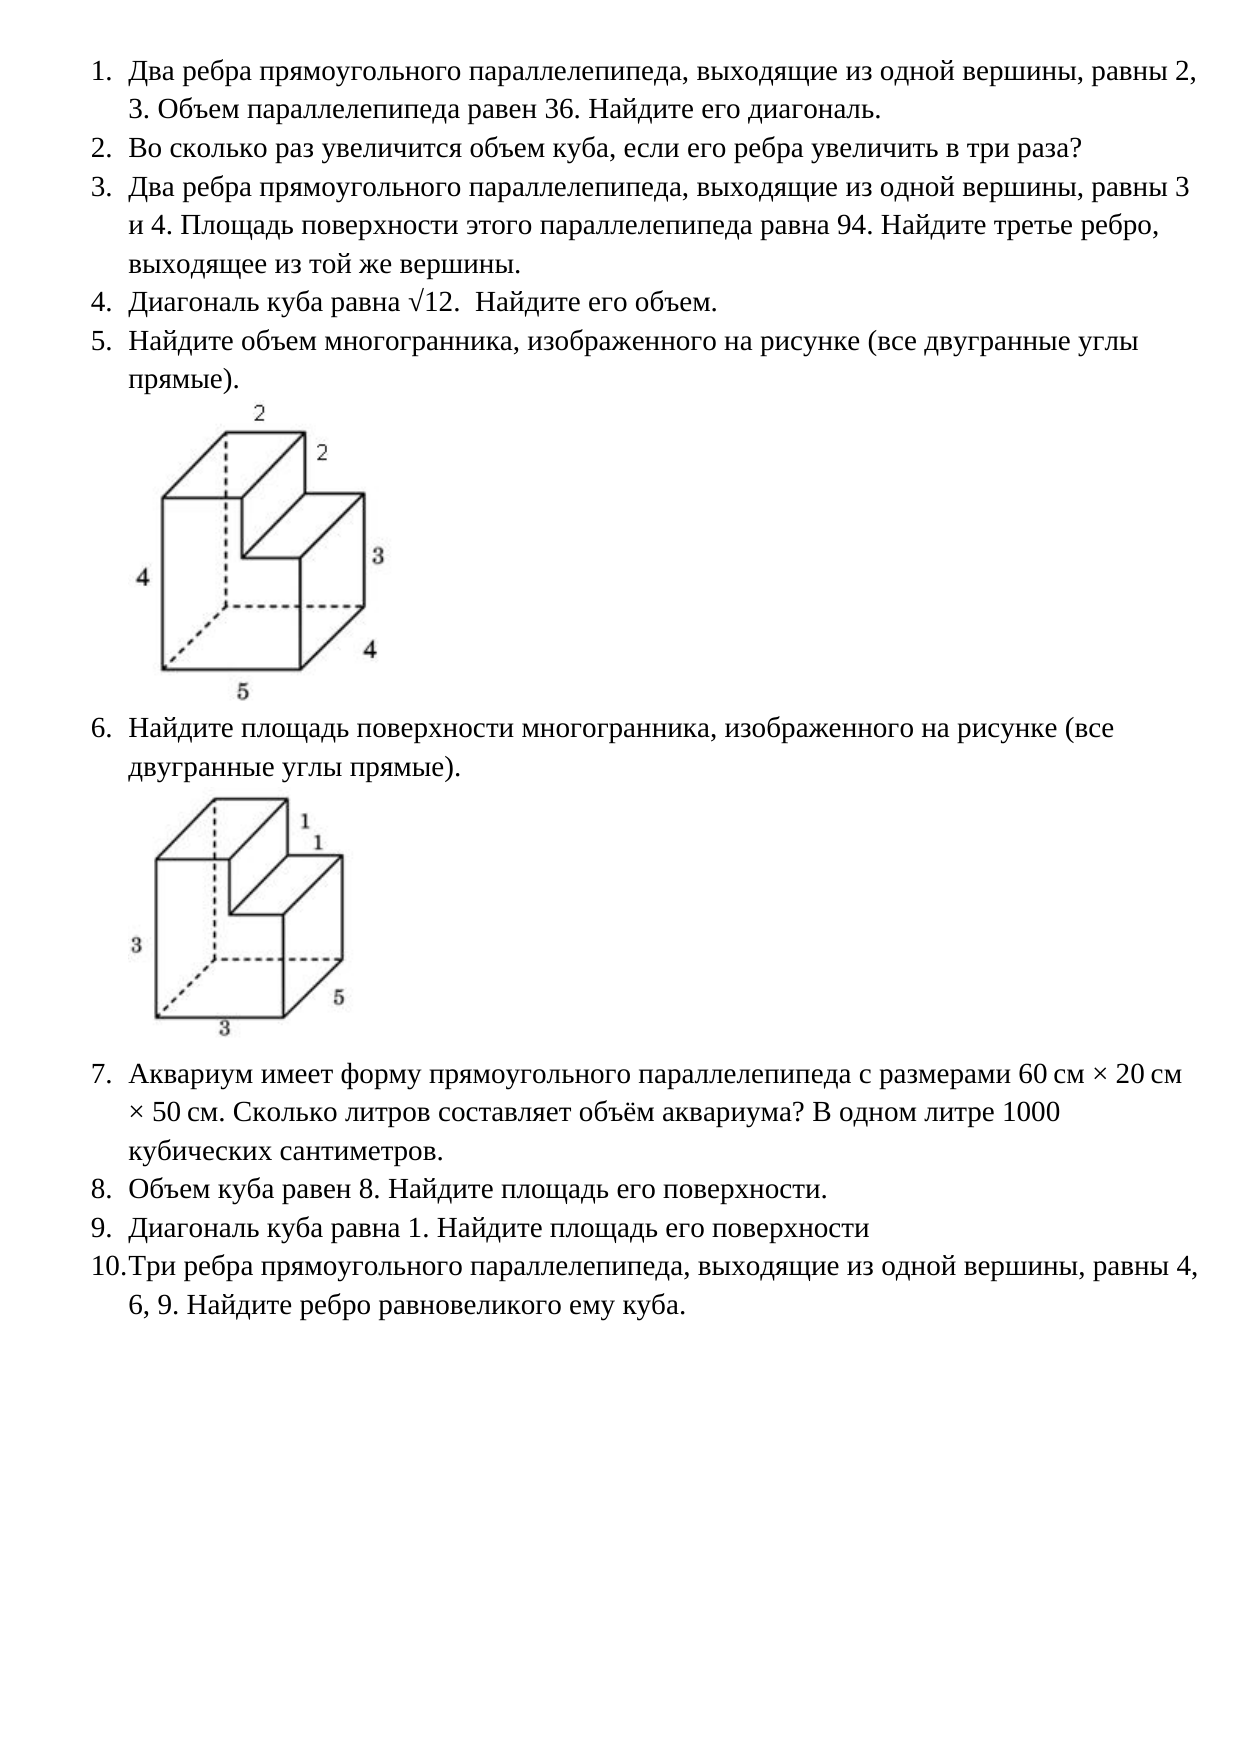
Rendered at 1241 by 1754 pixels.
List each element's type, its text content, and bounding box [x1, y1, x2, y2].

picture [128, 787, 383, 1052]
list Диагональ куба равна 1. Найдите площадь его поверхности [91, 1210, 1205, 1243]
list Три ребра прямоугольного параллелепипеда, выходящие из одной вершины, равны 4, 6, 9. Найдите ребро равновеликого ему куба. [91, 1248, 1205, 1321]
list Во сколько раз увеличится объем куба, если его ребра увеличить в три раза? [91, 130, 1205, 164]
list Диагональ куба равна √12. Найдите его объем. [91, 284, 1205, 318]
picture [128, 400, 410, 707]
list Аквариум имеет форму прямоугольного параллелепипеда с размерами 60 см × 20 см × 50 см. Сколько литров составляет объём аквариума? В одном литре 1000 кубических сантиметров. [91, 1056, 1205, 1166]
list Найдите площадь поверхности многогранника, изображенного на рисунке (все двугранные углы прямые). [91, 710, 1205, 782]
list Найдите объем многогранника, изображенного на рисунке (все двугранные углы прямые). [91, 323, 1205, 395]
list Два ребра прямоугольного параллелепипеда, выходящие из одной вершины, равны 3 и 4. Площадь поверхности этого параллелепипеда равна 94. Найдите третье ребро, выходящее из той же вершины. [91, 169, 1205, 279]
list Объем куба равен 8. Найдите площадь его поверхности. [91, 1171, 1205, 1205]
list Два ребра прямоугольного параллелепипеда, выходящие из одной вершины, равны 2, 3. Объем параллелепипеда равен 36. Найдите его диагональ. [91, 53, 1205, 125]
